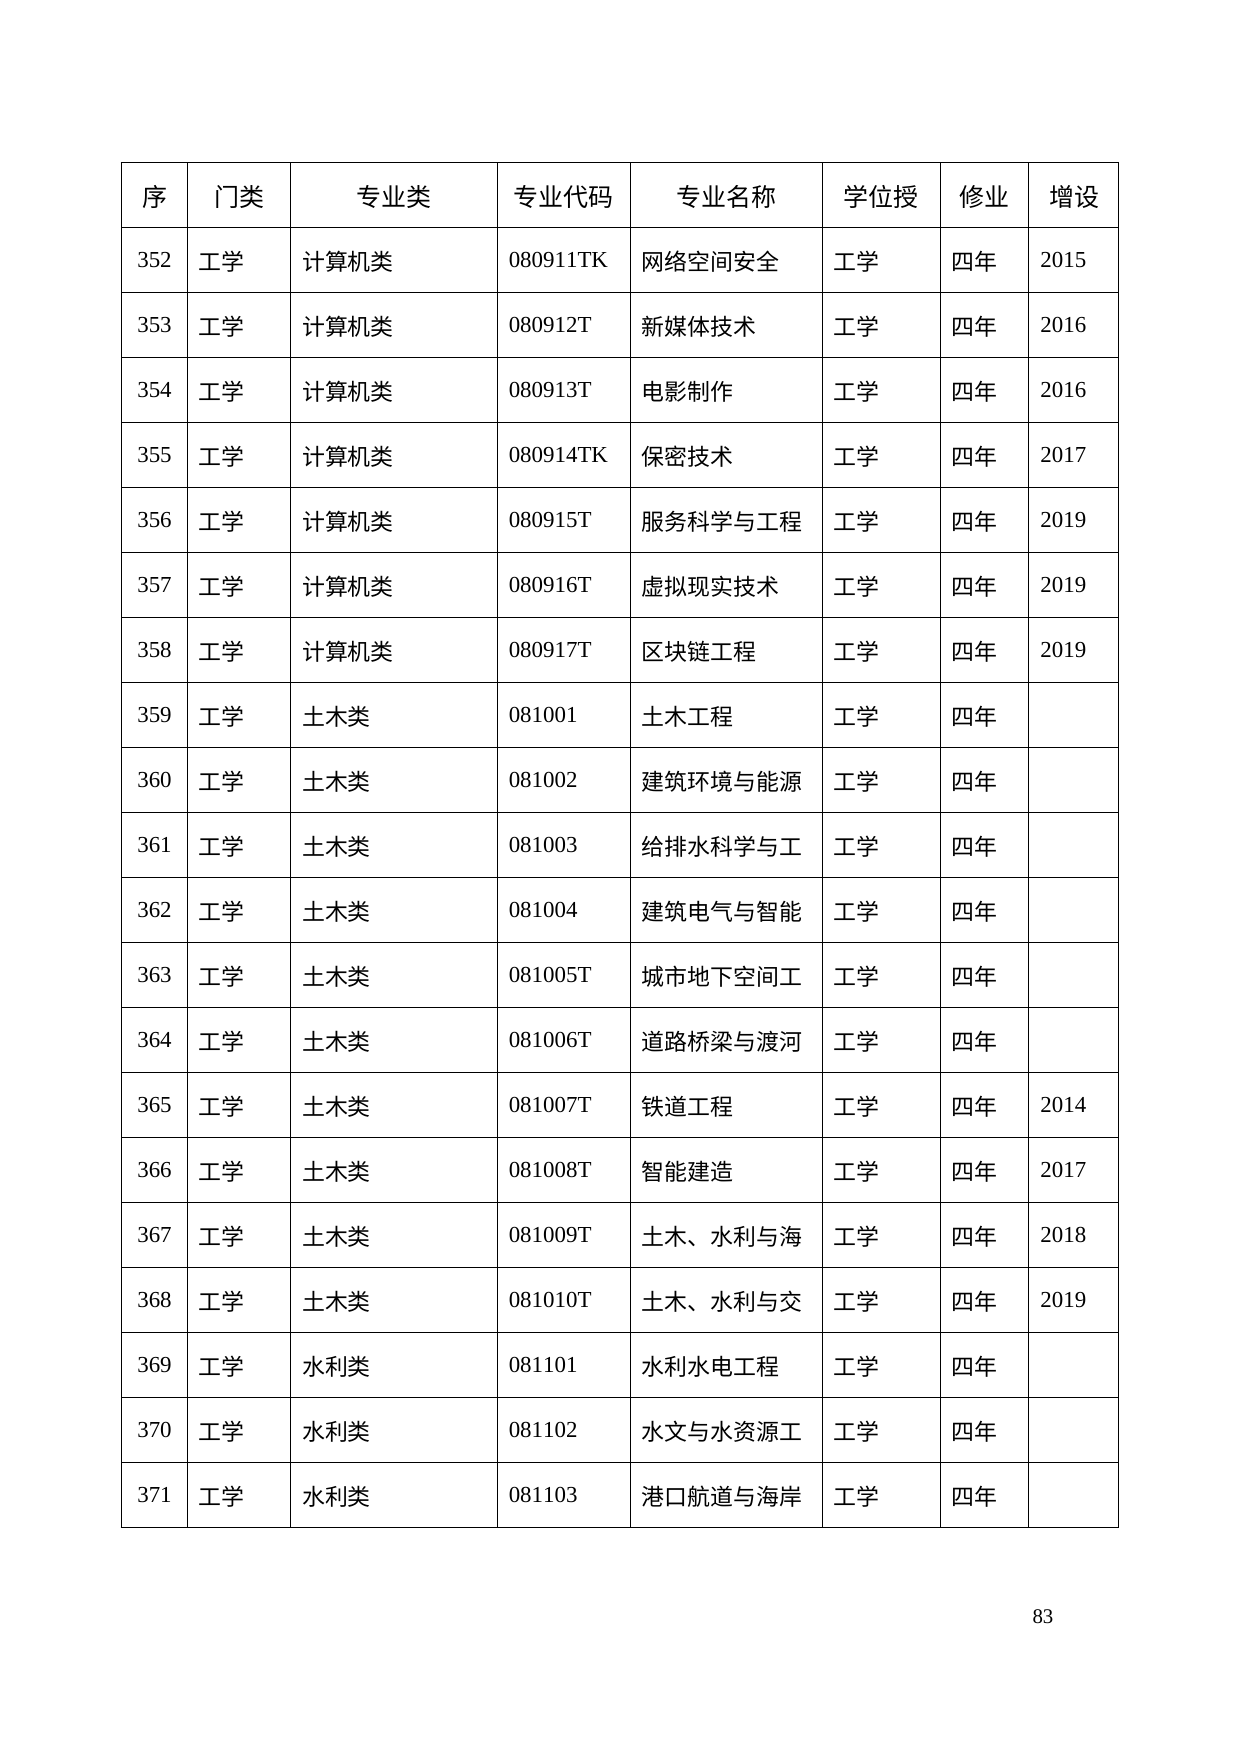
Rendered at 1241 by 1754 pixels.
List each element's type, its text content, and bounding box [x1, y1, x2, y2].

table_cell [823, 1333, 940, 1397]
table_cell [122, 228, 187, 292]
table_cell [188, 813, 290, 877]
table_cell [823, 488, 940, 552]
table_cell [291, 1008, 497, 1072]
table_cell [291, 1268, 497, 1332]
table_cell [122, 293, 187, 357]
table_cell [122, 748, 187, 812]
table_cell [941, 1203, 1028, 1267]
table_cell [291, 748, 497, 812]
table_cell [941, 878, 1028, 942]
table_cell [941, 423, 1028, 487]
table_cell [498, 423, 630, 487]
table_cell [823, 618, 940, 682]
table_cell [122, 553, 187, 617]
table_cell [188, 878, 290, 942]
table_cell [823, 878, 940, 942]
table_header 学位授予门类 [823, 163, 940, 227]
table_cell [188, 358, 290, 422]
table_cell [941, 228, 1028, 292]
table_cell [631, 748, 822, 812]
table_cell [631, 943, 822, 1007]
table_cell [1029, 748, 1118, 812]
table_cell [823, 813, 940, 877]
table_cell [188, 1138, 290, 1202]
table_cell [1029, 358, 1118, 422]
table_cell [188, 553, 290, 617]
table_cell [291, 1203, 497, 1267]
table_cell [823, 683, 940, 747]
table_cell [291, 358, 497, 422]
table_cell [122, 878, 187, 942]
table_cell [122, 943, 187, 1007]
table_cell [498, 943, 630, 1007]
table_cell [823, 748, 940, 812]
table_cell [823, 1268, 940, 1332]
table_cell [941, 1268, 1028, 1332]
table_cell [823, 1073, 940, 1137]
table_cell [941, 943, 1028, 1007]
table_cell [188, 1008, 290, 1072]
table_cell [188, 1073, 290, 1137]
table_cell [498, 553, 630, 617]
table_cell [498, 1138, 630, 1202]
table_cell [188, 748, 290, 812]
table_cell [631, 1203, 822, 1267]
table_header 专业名称 [631, 163, 822, 227]
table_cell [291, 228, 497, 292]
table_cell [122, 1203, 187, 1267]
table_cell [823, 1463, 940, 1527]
table_header 专业类 [291, 163, 497, 227]
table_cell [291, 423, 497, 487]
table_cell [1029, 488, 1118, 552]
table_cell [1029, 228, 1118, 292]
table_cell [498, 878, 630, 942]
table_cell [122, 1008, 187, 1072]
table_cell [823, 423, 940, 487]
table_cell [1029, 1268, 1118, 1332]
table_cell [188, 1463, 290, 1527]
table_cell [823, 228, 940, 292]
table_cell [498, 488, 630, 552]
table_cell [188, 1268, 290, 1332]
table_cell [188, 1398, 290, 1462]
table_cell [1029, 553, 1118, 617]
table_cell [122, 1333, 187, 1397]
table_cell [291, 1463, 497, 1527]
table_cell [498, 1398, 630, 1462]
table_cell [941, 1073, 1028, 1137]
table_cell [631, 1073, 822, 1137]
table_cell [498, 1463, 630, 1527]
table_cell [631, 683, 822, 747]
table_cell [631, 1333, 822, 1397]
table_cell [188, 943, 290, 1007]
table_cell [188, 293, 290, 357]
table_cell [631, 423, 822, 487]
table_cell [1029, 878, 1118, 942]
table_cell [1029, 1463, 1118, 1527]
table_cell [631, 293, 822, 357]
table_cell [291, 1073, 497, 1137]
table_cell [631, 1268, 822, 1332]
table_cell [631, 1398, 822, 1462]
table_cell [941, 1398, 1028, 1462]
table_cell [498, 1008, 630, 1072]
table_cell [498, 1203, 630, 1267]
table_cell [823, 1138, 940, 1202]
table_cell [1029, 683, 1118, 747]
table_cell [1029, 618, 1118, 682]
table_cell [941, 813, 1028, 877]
table_header 门类 [188, 163, 290, 227]
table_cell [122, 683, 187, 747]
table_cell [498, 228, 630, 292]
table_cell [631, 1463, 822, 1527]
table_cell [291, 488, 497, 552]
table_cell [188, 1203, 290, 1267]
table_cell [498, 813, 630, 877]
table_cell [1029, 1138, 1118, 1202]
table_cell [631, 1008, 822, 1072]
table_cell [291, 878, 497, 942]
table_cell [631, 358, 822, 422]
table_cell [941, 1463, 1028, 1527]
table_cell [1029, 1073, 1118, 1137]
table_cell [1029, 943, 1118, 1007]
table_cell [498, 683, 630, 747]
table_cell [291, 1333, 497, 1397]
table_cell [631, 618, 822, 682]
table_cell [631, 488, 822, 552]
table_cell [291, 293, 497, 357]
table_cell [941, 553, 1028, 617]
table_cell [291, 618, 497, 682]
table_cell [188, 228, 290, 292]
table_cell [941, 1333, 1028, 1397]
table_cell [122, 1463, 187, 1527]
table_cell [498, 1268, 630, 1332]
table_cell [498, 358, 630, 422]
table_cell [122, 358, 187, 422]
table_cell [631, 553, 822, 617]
table_header 专业代码 [498, 163, 630, 227]
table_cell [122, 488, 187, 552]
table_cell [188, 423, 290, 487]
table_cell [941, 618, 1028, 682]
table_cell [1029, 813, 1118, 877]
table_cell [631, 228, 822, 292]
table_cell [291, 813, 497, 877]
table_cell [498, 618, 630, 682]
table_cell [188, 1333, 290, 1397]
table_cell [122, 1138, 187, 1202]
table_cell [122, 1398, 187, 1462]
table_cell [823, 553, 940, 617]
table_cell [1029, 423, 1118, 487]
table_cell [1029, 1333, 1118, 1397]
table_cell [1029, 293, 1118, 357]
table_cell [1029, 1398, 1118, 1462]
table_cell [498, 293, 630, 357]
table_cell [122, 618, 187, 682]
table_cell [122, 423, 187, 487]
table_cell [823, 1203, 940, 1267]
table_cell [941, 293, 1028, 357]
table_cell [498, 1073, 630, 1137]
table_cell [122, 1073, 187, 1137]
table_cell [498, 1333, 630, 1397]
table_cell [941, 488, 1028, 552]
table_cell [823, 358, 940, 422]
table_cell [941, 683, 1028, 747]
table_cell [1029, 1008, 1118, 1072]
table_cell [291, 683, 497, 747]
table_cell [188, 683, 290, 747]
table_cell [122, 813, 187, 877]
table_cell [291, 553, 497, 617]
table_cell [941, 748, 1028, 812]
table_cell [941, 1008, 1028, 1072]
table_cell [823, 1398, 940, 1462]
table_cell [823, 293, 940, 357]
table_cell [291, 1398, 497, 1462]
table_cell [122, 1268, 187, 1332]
table_header 修业年限 [941, 163, 1028, 227]
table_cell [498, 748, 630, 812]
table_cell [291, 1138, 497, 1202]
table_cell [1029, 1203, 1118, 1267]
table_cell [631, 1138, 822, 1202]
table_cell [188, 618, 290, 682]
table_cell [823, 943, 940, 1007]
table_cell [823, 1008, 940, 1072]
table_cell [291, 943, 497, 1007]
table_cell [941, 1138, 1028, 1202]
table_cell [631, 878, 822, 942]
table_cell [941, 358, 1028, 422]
table_header 增设年份 [1029, 163, 1118, 227]
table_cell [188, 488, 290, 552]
table_header 序号 [122, 163, 187, 227]
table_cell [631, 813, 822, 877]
